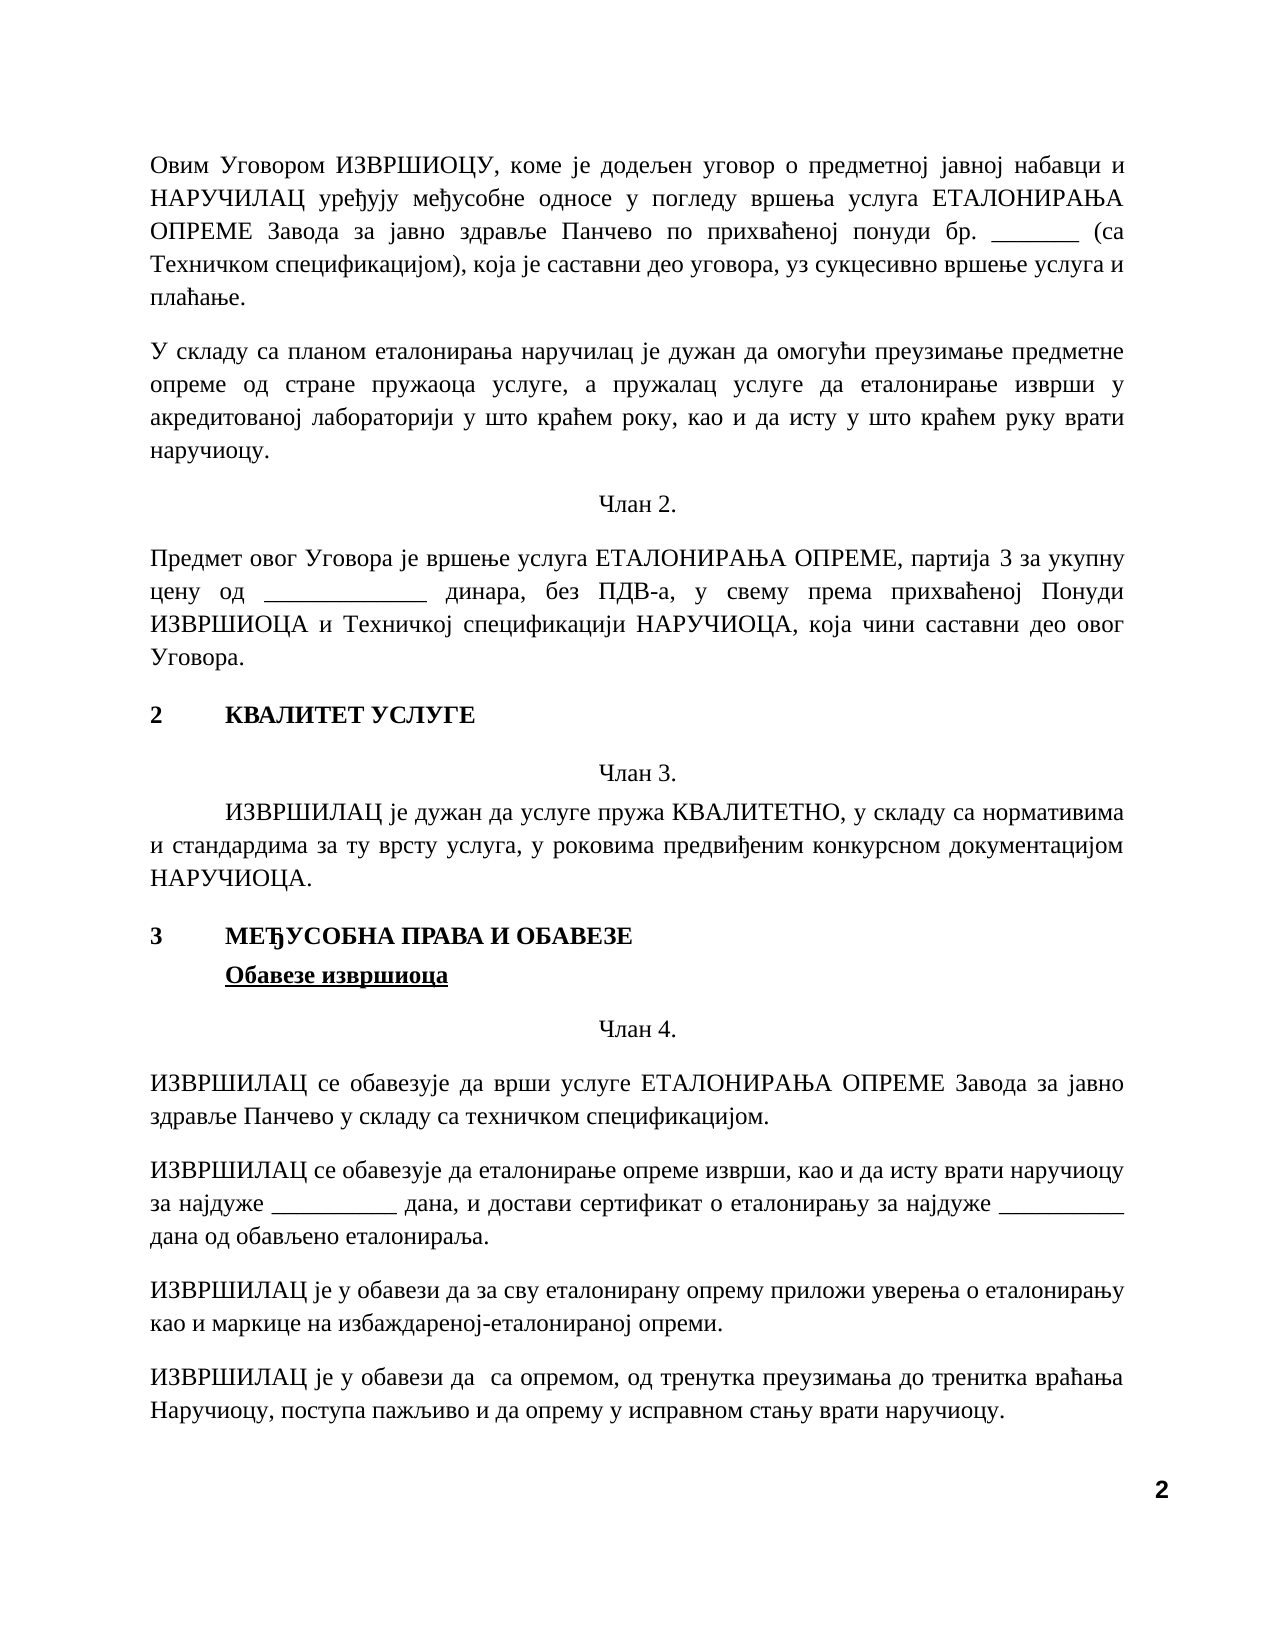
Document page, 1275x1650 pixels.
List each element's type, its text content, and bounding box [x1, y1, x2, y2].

text Члан 2. [150, 489, 1125, 518]
text ИЗВРШИЛАЦ се обавезује да врши услуге ЕТАЛОНИРАЊА ОПРЕМЕ Завода за јавно здравље Панчево у складу са техничком спецификацијом. [150, 1068, 1125, 1130]
text ИЗВРШИЛАЦ је у обавези да за сву еталонирану опрему приложи уверења о еталонирању као и маркице на избаждареној-еталонираној опреми. [150, 1275, 1125, 1337]
text ИЗВРШИЛАЦ је дужан да услуге пружа КВАЛИТЕТНО, у складу са нормативима и стандардима за ту врсту услуга, у роковима предвиђеним конкурсном документацијом НАРУЧИОЦА. [150, 797, 1125, 892]
text ИЗВРШИЛАЦ се обавезује да еталонирање опреме изврши, као и да исту врати наручиоцу за најдуже __________ дана, и достави сертификат о еталонирању за најдуже __________ дана од обављено еталонираља. [150, 1155, 1125, 1250]
subtitle Члан 3. [150, 758, 1125, 787]
text Члан 4. [150, 1014, 1125, 1043]
subtitle 3 МЕЂУСОБНА ПРАВА И ОБАВЕЗЕ [150, 921, 1125, 950]
text У складу са планом еталонирања наручилац је дужан да омогући преузимање предметне опреме од стране пружаоца услуге, а пружалац услуге да еталонирање изврши у акредитованој лабораторији у што краћем року, као и да исту у што краћем руку врати наручиоцу. [150, 336, 1125, 464]
text ИЗВРШИЛАЦ је у обавези да са опремом, од тренутка преузимања до тренитка враћања Наручиоцу, поступа пажљиво и да опрему у исправном стању врати наручиоцу. [150, 1362, 1125, 1423]
text Предмет овог Уговора је вршење услуга ЕТАЛОНИРАЊА ОПРЕМЕ, партија 3 за укупну цену од _____________ динара, без ПДВ-а, у свему према прихваћеној Понуди ИЗВРШИОЦА и Техничкој спецификацији НАРУЧИОЦА, која чини саставни део овог Уговора. [150, 543, 1125, 671]
text Обавезе извршиоца [150, 960, 1125, 989]
text Овим Уговором ИЗВРШИОЦУ, коме је додељен уговор о предметној јавној набавци и НАРУЧИЛАЦ уређују међусобне односе у погледу вршења услуга ЕТАЛОНИРАЊА ОПРЕМЕ Завода за јавно здравље Панчево по прихваћеној понуди бр. _______ (са Техничком спецификацијом), која је саставни део уговора, уз сукцесивно вршење услуга и плаћање. [150, 150, 1125, 311]
subtitle 2 КВАЛИТЕТ УСЛУГЕ [150, 700, 1125, 728]
